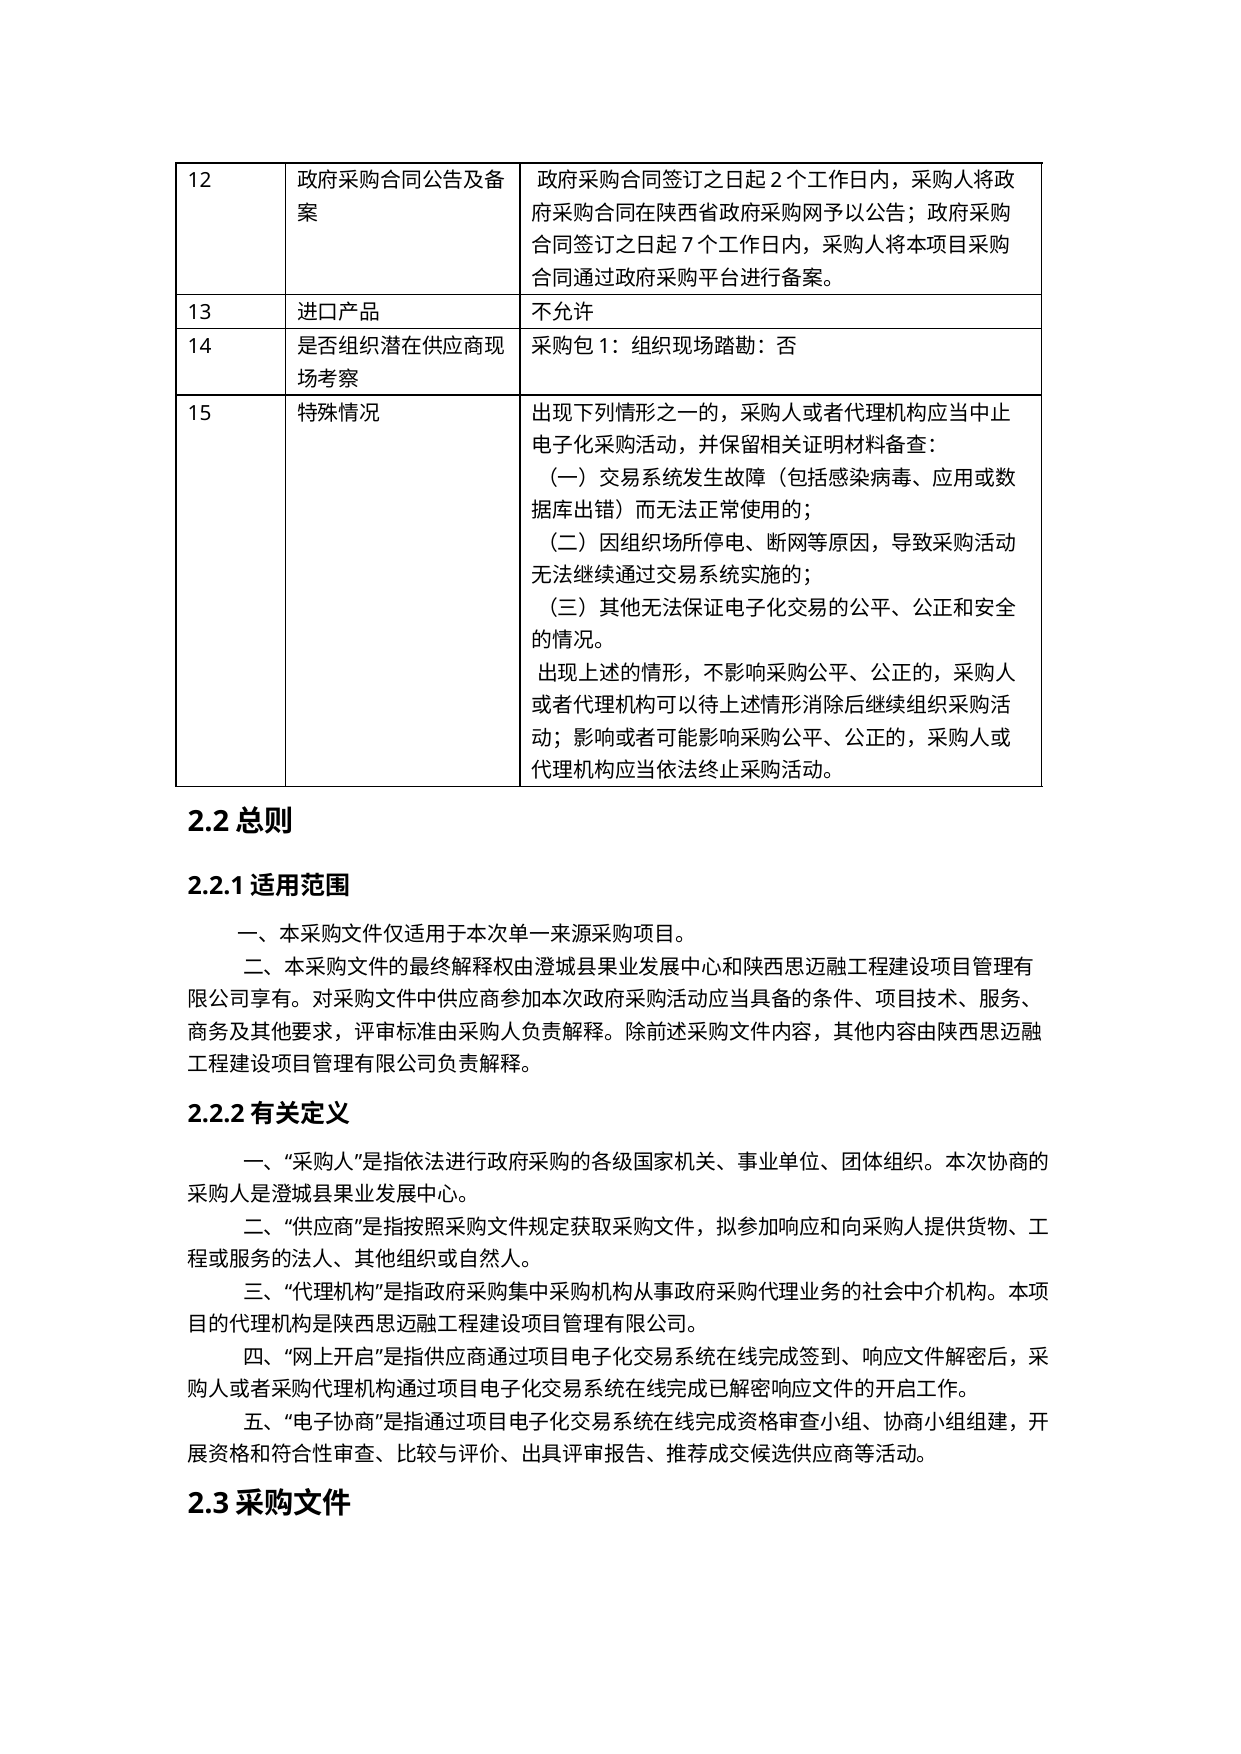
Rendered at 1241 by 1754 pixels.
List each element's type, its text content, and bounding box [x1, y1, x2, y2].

table_cell 12 [177, 164, 285, 293]
text 一、本采购文件仅适用于本次单一来源采购项目。 [187, 917, 1053, 950]
text 五、“电子协商”是指通过项目电子化交易系统在线完成资格审查小组、协商小组组建，开展资格和符合性审查、比较与评价、出具评审报告、推荐成交候选供应商等活动。 [187, 1405, 1053, 1470]
text 2.3采购文件 [187, 1470, 1053, 1535]
text 一、“采购人”是指依法进行政府采购的各级国家机关、事业单位、团体组织。本次协商的采购人是澄城县果业发展中心。 [187, 1145, 1053, 1210]
table_cell 15 [177, 396, 285, 786]
table_cell 政府采购合同公告及备案 [286, 164, 519, 293]
text 2.2总则 [187, 787, 1053, 852]
text 四、“网上开启”是指供应商通过项目电子化交易系统在线完成签到、响应文件解密后，采购人或者采购代理机构通过项目电子化交易系统在线完成已解密响应文件的开启工作。 [187, 1340, 1053, 1405]
table_cell 采购包1：组织现场踏勘：否 [521, 329, 1041, 394]
table_cell 是否组织潜在供应商现场考察 [286, 329, 519, 394]
table_cell 进口产品 [286, 295, 519, 328]
text 2.2.2有关定义 [187, 1080, 1053, 1145]
text 三、“代理机构”是指政府采购集中采购机构从事政府采购代理业务的社会中介机构。本项目的代理机构是陕西思迈融工程建设项目管理有限公司。 [187, 1275, 1053, 1340]
table_cell 特殊情况 [286, 396, 519, 786]
text 二、“供应商”是指按照采购文件规定获取采购文件，拟参加响应和向采购人提供货物、工程或服务的法人、其他组织或自然人。 [187, 1210, 1053, 1275]
text 2.2.1适用范围 [187, 852, 1053, 917]
table_cell 13 [177, 295, 285, 328]
text 二、本采购文件的最终解释权由澄城县果业发展中心和陕西思迈融工程建设项目管理有限公司享有。对采购文件中供应商参加本次政府采购活动应当具备的条件、项目技术、服务、商务及其他要求，评审标准由采购人负责解释。除前述采购文件内容，其他内容由陕西思迈融工程建设项目管理有限公司负责解释。 [187, 950, 1053, 1080]
table_cell 政府采购合同签订之日起2个工作日内，采购人将政府采购合同在陕西省政府采购网予以公告；政府采购合同签订之日起7个工作日内，采购人将本项目采购合同通过政府采购平台进行备案。 [521, 164, 1041, 293]
table_cell 不允许 [521, 295, 1041, 328]
table_cell 14 [177, 329, 285, 394]
table_cell 出现下列情形之一的，采购人或者代理机构应当中止电子化采购活动，并保留相关证明材料备查： （一）交易系统发生故障（包括感染病毒、应用或数据库出错）而无法正常使用的； （二）因组织场所停电、断网等原因，导致采购活动无法继续通过交易系统实施的； （三）其他无法保证电子化交易的公平、公正和安全的情况。 出现上述的情形，不影响采购公平、公正的，采购人或者代理机构可以待上述情形消除后继续组织采购活动；影响或者可能影响采购公平、公正的，采购人或代理机构应当依法终止采购活动。 [521, 396, 1041, 786]
